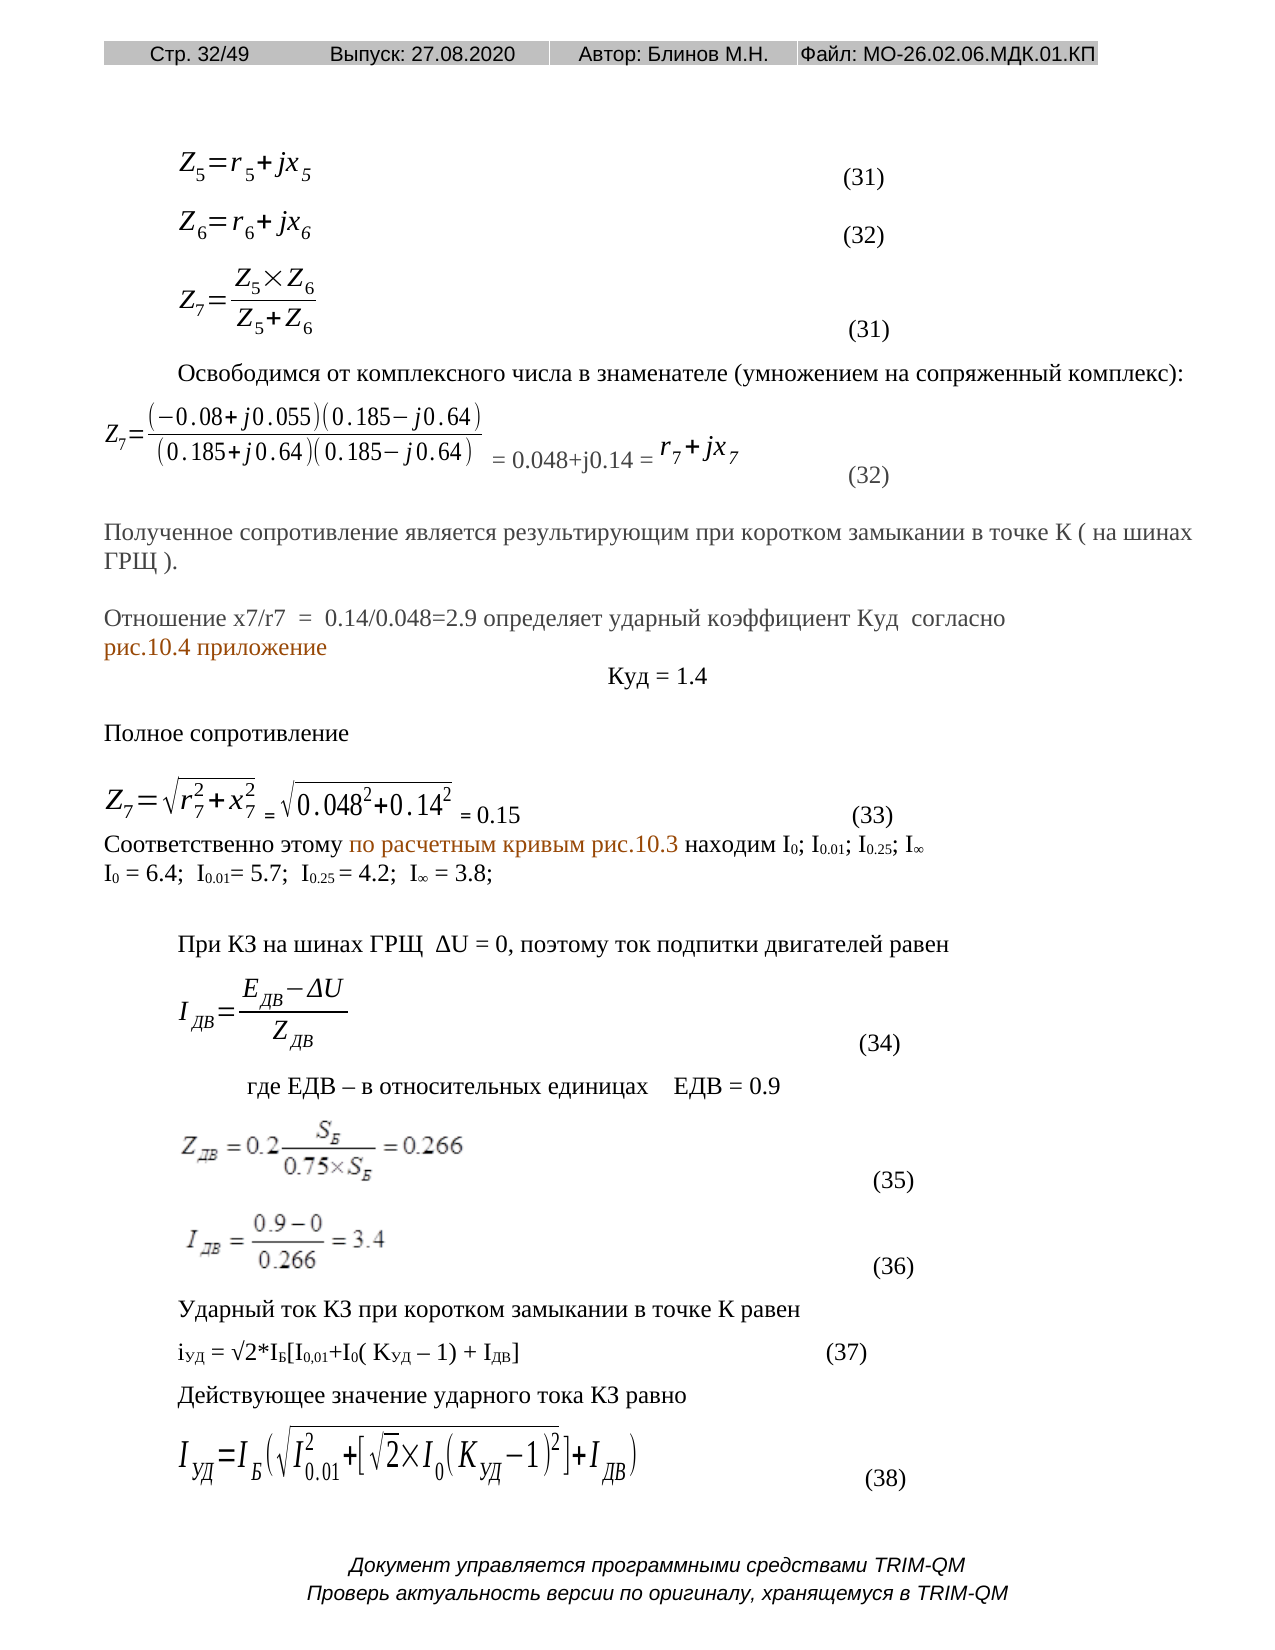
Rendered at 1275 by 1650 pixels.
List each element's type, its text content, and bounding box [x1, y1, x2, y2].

text (31) [103, 147, 1211, 190]
text iУД = √2*IБ[I0,01+I0( KУД – 1) + IДВ] (37) [103, 1337, 1211, 1366]
text При КЗ на шинах ГРЩ ∆U = 0, поэтому ток подпитки двигателей равен [103, 929, 1211, 958]
text Действующее значение ударного тока КЗ равно [103, 1380, 1211, 1409]
text (35) [103, 1114, 1211, 1194]
text (34) [103, 973, 1211, 1056]
text (36) [103, 1209, 1211, 1280]
text Куд = 1.4 [103, 661, 1211, 690]
text рис.10.4 приложение [103, 632, 1211, 661]
text = = 0.15 (33) [103, 776, 1211, 829]
text Освободимся от комплексного числа в знаменателе (умножением на сопряженный комплекс): [103, 358, 1211, 386]
text Ударный ток КЗ при коротком замыкании в точке К равен [103, 1294, 1211, 1323]
text Соответственно этому по расчетным кривым рис.10.3 находим I0; I0.01; I0.25; I∞ [103, 829, 1211, 858]
text (31) [103, 263, 1211, 343]
text где ЕДВ – в относительных единицах ЕДВ = 0.9 [103, 1071, 1211, 1099]
text I0 = 6.4; I0.01= 5.7; I0.25 = 4.2; I∞ = 3.8; [103, 858, 1211, 886]
text (32) [103, 205, 1211, 248]
text Отношение x7/r7 = 0.14/0.048=2.9 определяет ударный коэффициент Куд согласно [103, 603, 1211, 632]
text (38) [103, 1423, 1211, 1492]
text = 0.048+j0.14 = (32) [103, 401, 1211, 488]
picture [177, 1113, 467, 1189]
picture [183, 1208, 392, 1275]
text Полное сопротивление [103, 718, 1211, 747]
text Полученное сопротивление является результирующим при коротком замыкании в точке К ( на шинах ГРЩ ). [103, 517, 1211, 575]
